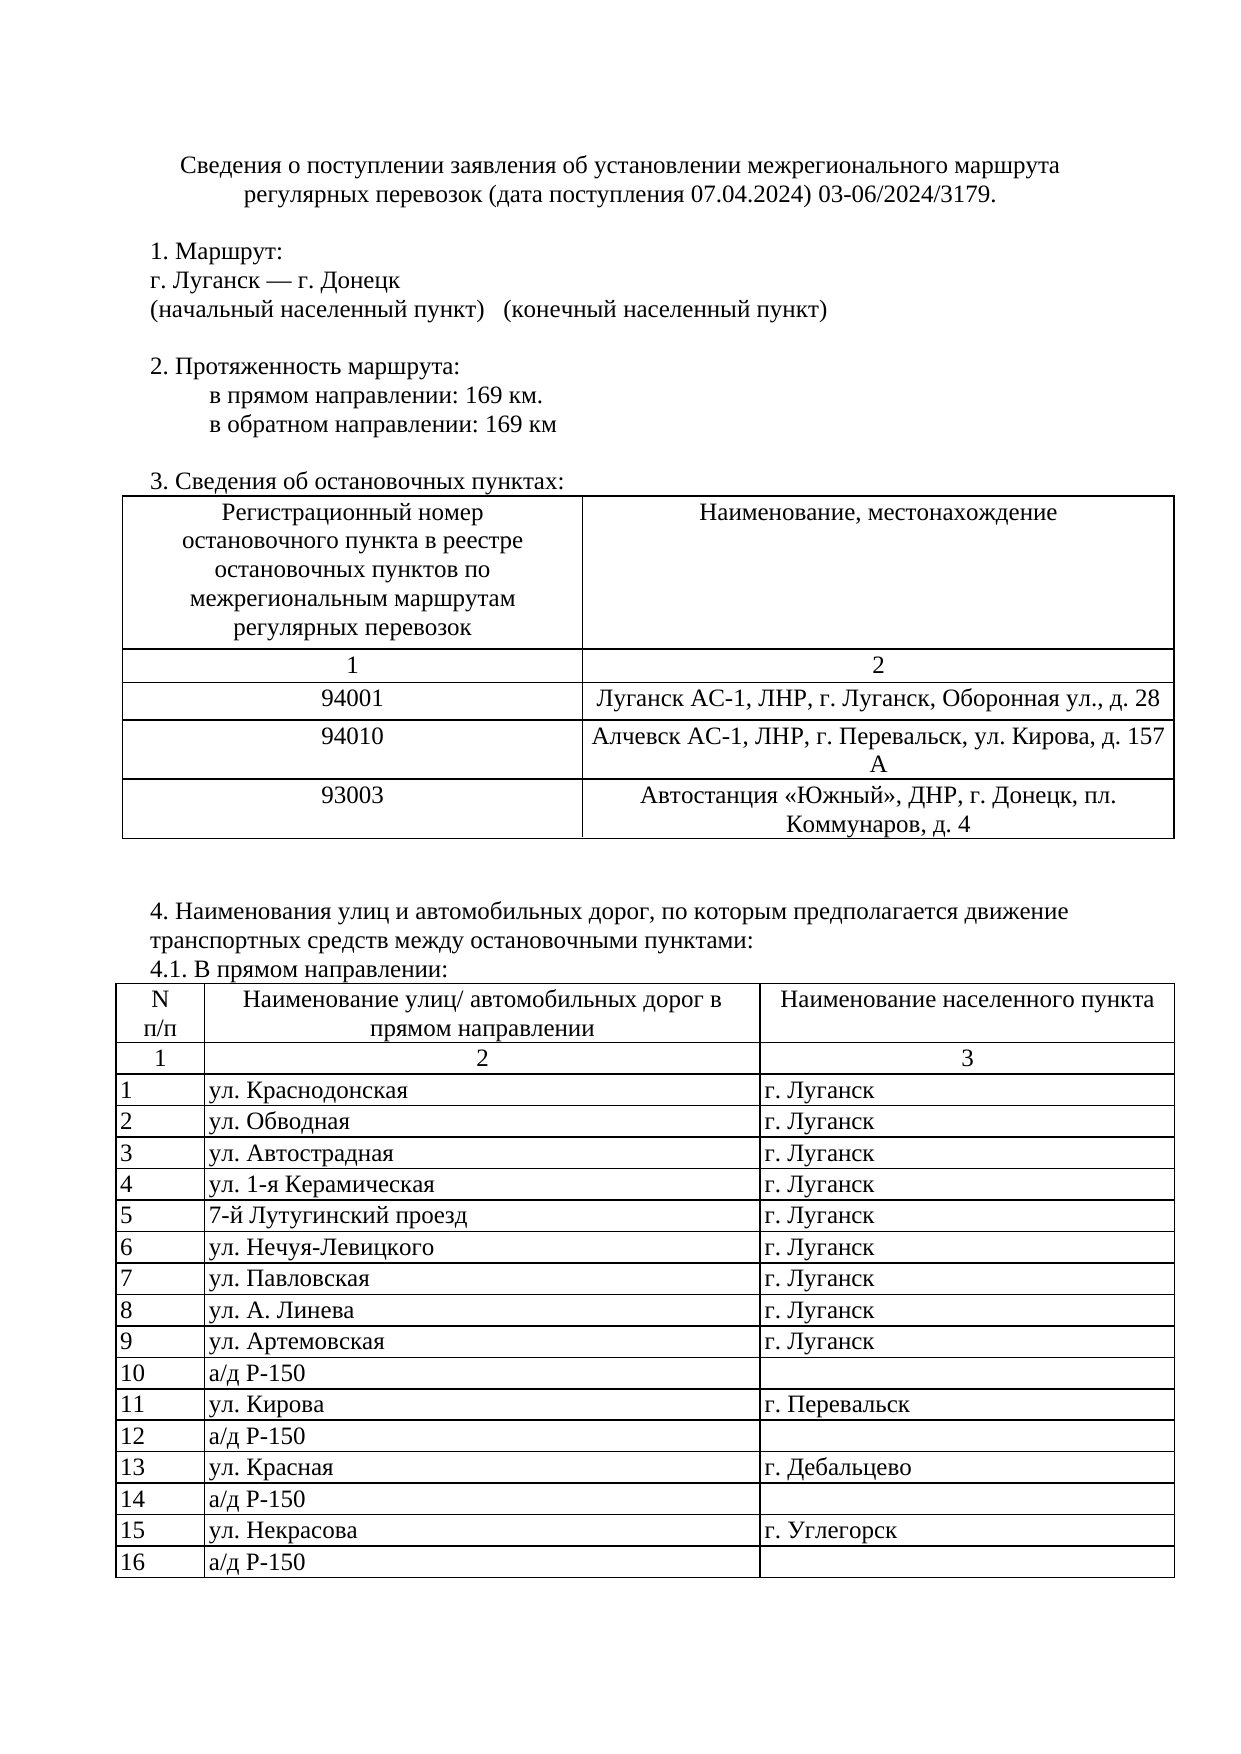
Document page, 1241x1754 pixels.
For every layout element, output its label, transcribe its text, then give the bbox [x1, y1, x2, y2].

text 3. Сведения об остановочных пунктах: [150, 466, 1090, 495]
table_header Наименование улиц/ автомобильных дорог в прямом направлении [205, 984, 759, 1042]
table_cell 94001 [123, 683, 582, 719]
table_cell 5 [117, 1201, 204, 1231]
text 4. Наименования улиц и автомобильных дорог, по которым предполагается движение транспортных средств между остановочными пунктами: [150, 896, 1090, 954]
table_cell 13 [117, 1452, 204, 1482]
table_cell г. Луганск [761, 1327, 1174, 1356]
table_cell ул. Автострадная [205, 1138, 759, 1168]
table_cell 94010 [123, 721, 582, 778]
table_header N п/п [117, 984, 204, 1042]
text 4.1. В прямом направлении: [150, 954, 1090, 983]
text 2. Протяженность маршрута: [150, 351, 1090, 380]
table_cell 2 [117, 1106, 204, 1136]
table_cell 1 [117, 1075, 204, 1105]
table_cell 12 [117, 1421, 204, 1451]
text в прямом направлении: 169 км. [150, 380, 1090, 409]
text (начальный населенный пункт) (конечный населенный пункт) [150, 294, 1090, 322]
table_cell 2 [583, 650, 1173, 681]
table_cell г. Перевальск [761, 1390, 1174, 1419]
table_cell 15 [117, 1515, 204, 1545]
table_cell [761, 1421, 1174, 1451]
table_cell г. Углегорск [761, 1515, 1174, 1545]
table_cell Луганск АС-1, ЛНР, г. Луганск, Оборонная ул., д. 28 [583, 683, 1173, 719]
table_header Наименование, местонахождение [583, 497, 1173, 648]
table_cell 4 [117, 1169, 204, 1199]
table_cell 9 [117, 1327, 204, 1356]
table_cell а/д Р-150 [205, 1484, 759, 1514]
text в обратном направлении: 169 км [150, 409, 1090, 437]
table_cell [761, 1358, 1174, 1388]
table_header Регистрационный номер остановочного пункта в реестре остановочных пунктов по межрегиональным маршрутам регулярных перевозок [123, 497, 582, 648]
table_cell 2 [205, 1043, 759, 1073]
table_cell 14 [117, 1484, 204, 1514]
table_cell г. Луганск [761, 1075, 1174, 1105]
table_cell г. Луганск [761, 1106, 1174, 1136]
table_header Наименование населенного пункта [761, 984, 1174, 1042]
table_cell ул. Красная [205, 1452, 759, 1482]
table_cell 93003 [123, 780, 582, 837]
table_cell ул. Артемовская [205, 1327, 759, 1356]
text Сведения о поступлении заявления об установлении межрегионального маршрута регулярных перевозок (дата поступления 07.04.2024) 03-06/2024/3179. [150, 150, 1090, 207]
table_cell 10 [117, 1358, 204, 1388]
table_cell г. Луганск [761, 1295, 1174, 1325]
table_cell г. Луганск [761, 1232, 1174, 1262]
table_cell г. Луганск [761, 1201, 1174, 1231]
table_cell ул. Павловская [205, 1264, 759, 1293]
table_cell ул. А. Линева [205, 1295, 759, 1325]
table_cell 3 [117, 1138, 204, 1168]
table_cell [761, 1547, 1174, 1577]
table_cell а/д Р-150 [205, 1358, 759, 1388]
table_cell а/д Р-150 [205, 1547, 759, 1577]
table_cell г. Дебальцево [761, 1452, 1174, 1482]
table_cell 7 [117, 1264, 204, 1293]
text г. Луганск — г. Донецк [150, 265, 1090, 294]
table_cell ул. Кирова [205, 1390, 759, 1419]
table_cell ул. Нечуя-Левицкого [205, 1232, 759, 1262]
table_cell ул. Некрасова [205, 1515, 759, 1545]
table_cell 8 [117, 1295, 204, 1325]
table_cell 16 [117, 1547, 204, 1577]
table_cell г. Луганск [761, 1264, 1174, 1293]
table_cell ул. Обводная [205, 1106, 759, 1136]
table_cell 6 [117, 1232, 204, 1262]
table_cell 11 [117, 1390, 204, 1419]
table_cell г. Луганск [761, 1169, 1174, 1199]
table_cell 3 [761, 1043, 1174, 1073]
table_cell ул. Краснодонская [205, 1075, 759, 1105]
table_cell 1 [123, 650, 582, 681]
table_cell 1 [117, 1043, 204, 1073]
text 1. Маршрут: [150, 236, 1090, 265]
table_cell [761, 1484, 1174, 1514]
table_cell Алчевск АС-1, ЛНР, г. Перевальск, ул. Кирова, д. 157 А [583, 721, 1173, 778]
table_cell 7-й Лутугинский проезд [205, 1201, 759, 1231]
table_cell Автостанция «Южный», ДНР, г. Донецк, пл. Коммунаров, д. 4 [583, 780, 1173, 837]
table_cell а/д Р-150 [205, 1421, 759, 1451]
table_cell г. Луганск [761, 1138, 1174, 1168]
table_cell ул. 1-я Керамическая [205, 1169, 759, 1199]
